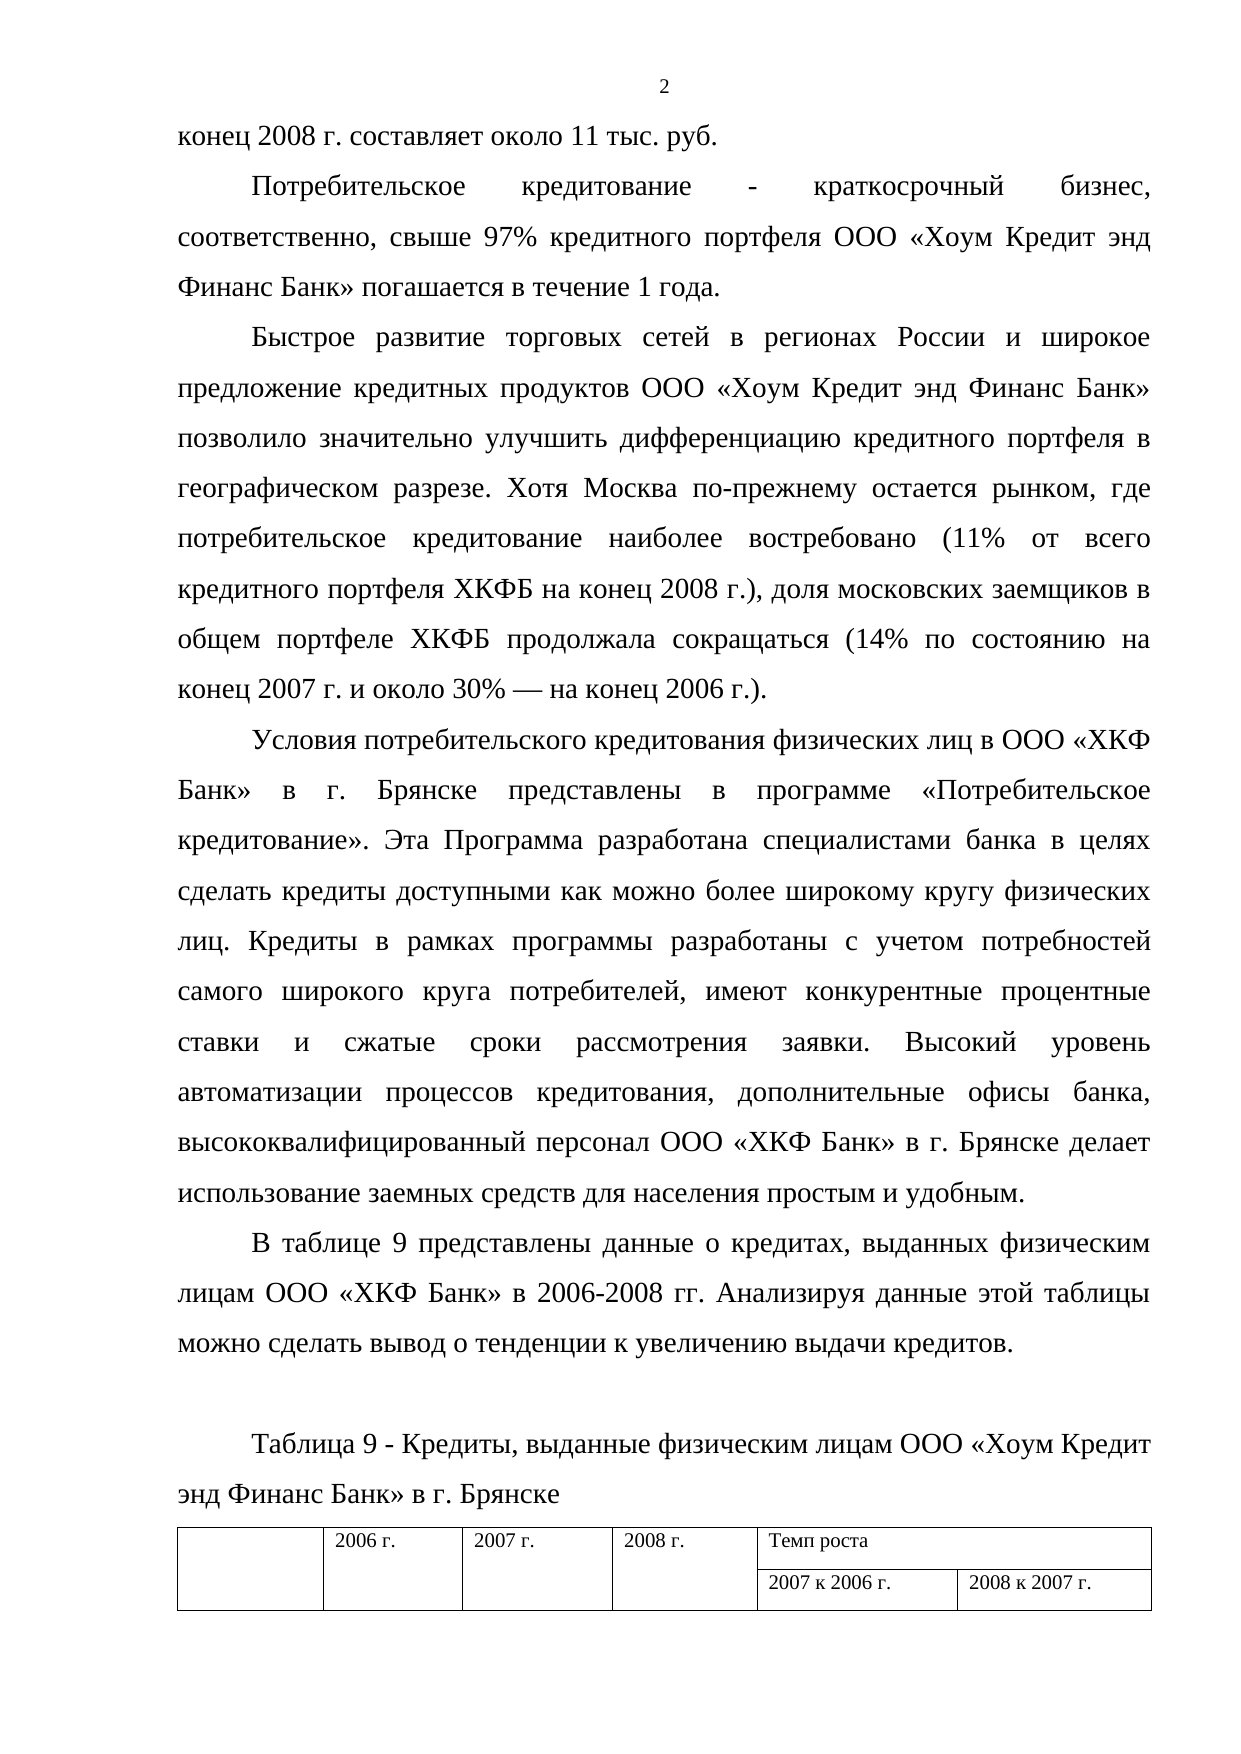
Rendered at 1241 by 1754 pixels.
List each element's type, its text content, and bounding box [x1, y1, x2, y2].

table_cell 2008 к . [958, 1570, 1151, 1610]
table_cell 2007 к . [758, 1570, 957, 1610]
table_header Темп роста [758, 1528, 1151, 1569]
table_header [178, 1528, 323, 1610]
text Потребительское кредитование - краткосрочный бизнес, соответственно, свыше 97% кредитного портфеля ООО «Хоум Кредит энд Финанс Банк» погашается в течение 1 года. [177, 168, 1152, 303]
table_header . [463, 1528, 612, 1610]
text Таблица 9 - Кредиты, выданные физическим лицам ООО «Хоум Кредит энд Финанс Банк» в г. Брянске [177, 1426, 1152, 1510]
table_header . [613, 1528, 757, 1610]
table_header . [324, 1528, 462, 1610]
text В таблице 9 представлены данные о кредитах, выданных физическим лицам ООО «ХКФ Банк» в 2006-2008 гг. Анализируя данные этой таблицы можно сделать вывод о тенденции к увеличению выдачи кредитов. [177, 1225, 1152, 1359]
text Условия потребительского кредитования физических лиц в ООО «ХКФ Банк» в г. Брянске представлены в программе «Потребительское кредитование». Эта Программа разработана специалистами банка в целях сделать кредиты доступными как можно более широкому кругу физических лиц. Кредиты в рамках программы разработаны с учетом потребностей самого широкого круга потребителей, имеют конкурентные процентные ставки и сжатые сроки рассмотрения заявки. Высокий уровень автоматизации процессов кредитования, дополнительные офисы банка, высококвалифицированный персонал ООО «ХКФ Банк» в г. Брянске делает использование заемных средств для населения простым и удобным. [177, 722, 1152, 1208]
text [177, 118, 1152, 152]
text Быстрое развитие торговых сетей в регионах России и широкое предложение кредитных продуктов ООО «Хоум Кредит энд Финанс Банк» позволило значительно улучшить дифференциацию кредитного портфеля в географическом разрезе. Хотя Москва по-прежнему остается рынком, где потребительское кредитование наиболее востребовано (11% от всего кредитного портфеля ХКФБ на конец 2008 г.), доля московских заемщиков в общем портфеле ХКФБ продолжала сокращаться (14% по состоянию на конец 2007 г. и около 30% — на конец 2006 г.). [177, 319, 1152, 705]
